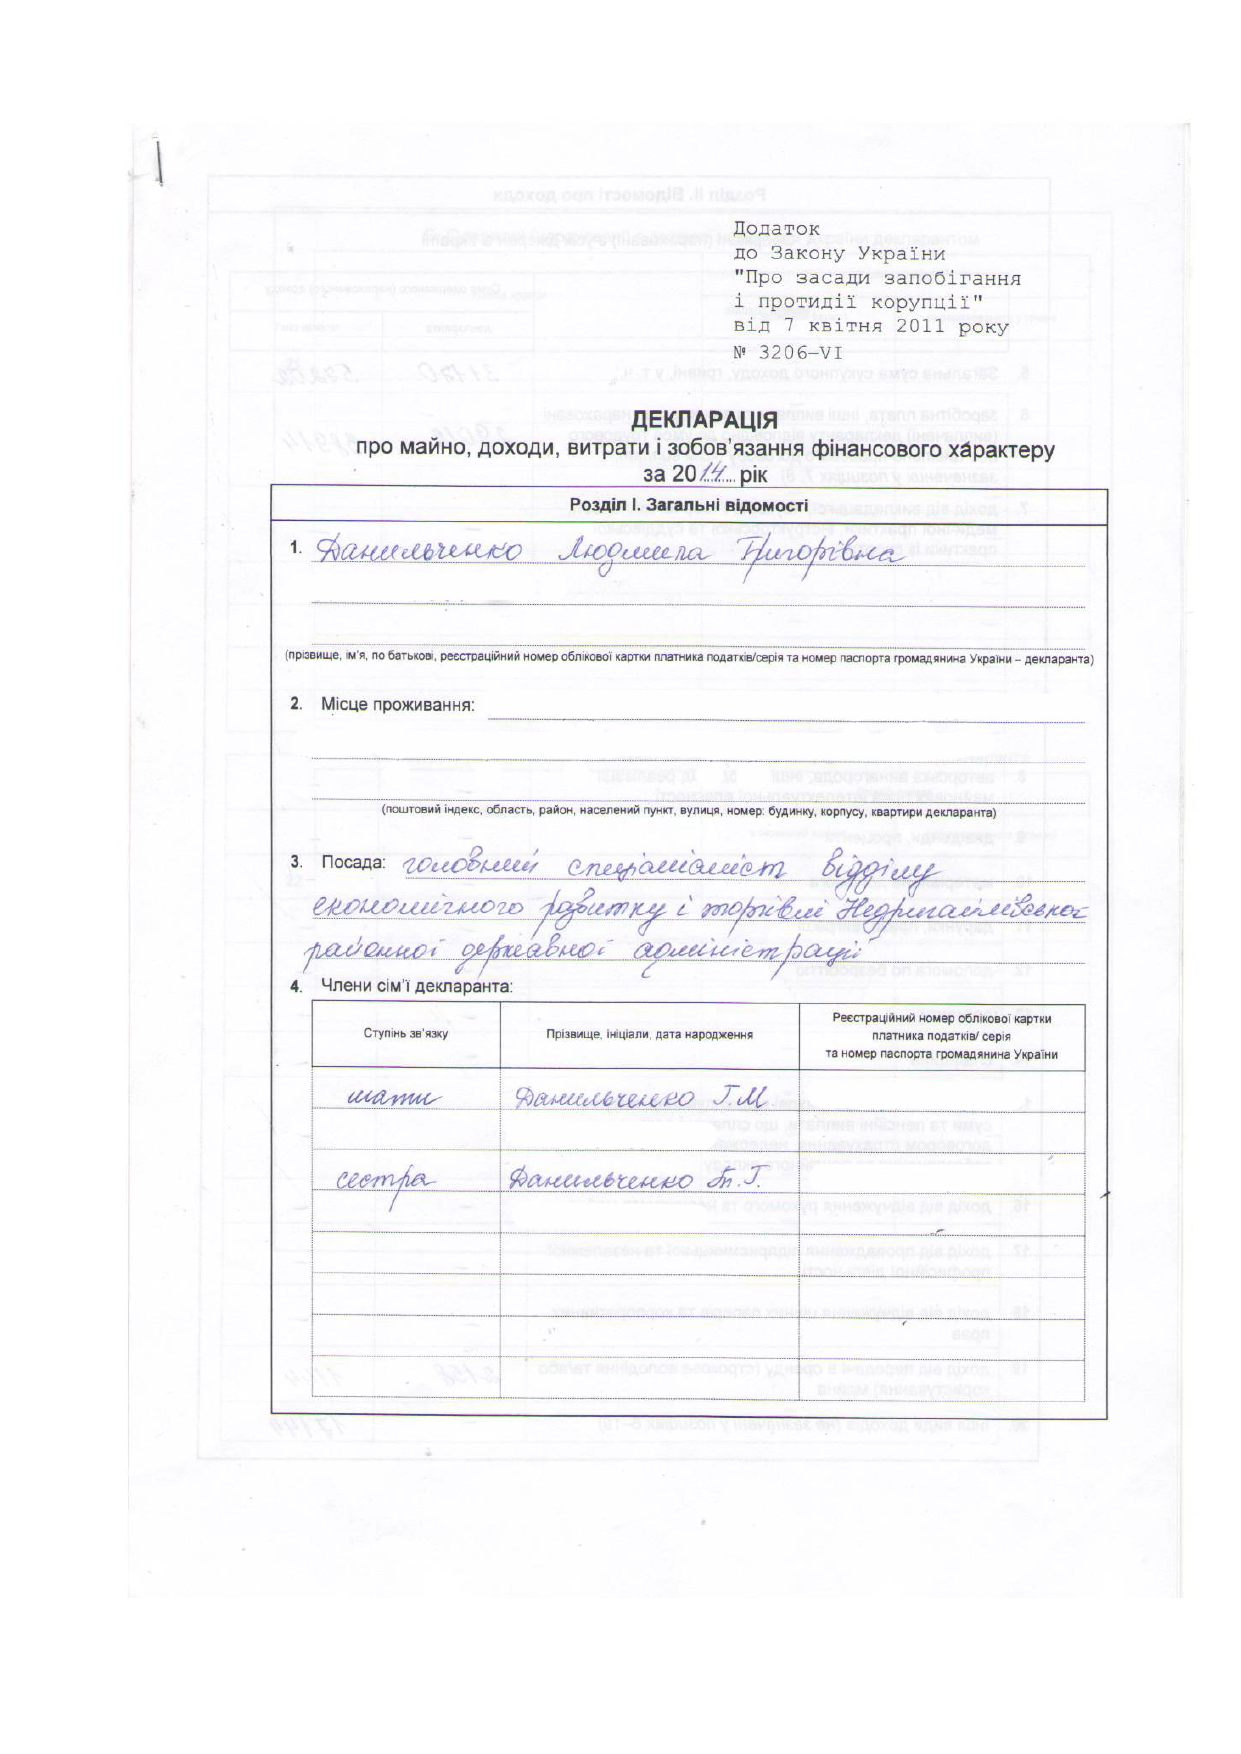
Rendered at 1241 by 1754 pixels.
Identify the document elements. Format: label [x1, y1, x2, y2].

picture [118, 118, 1200, 1603]
